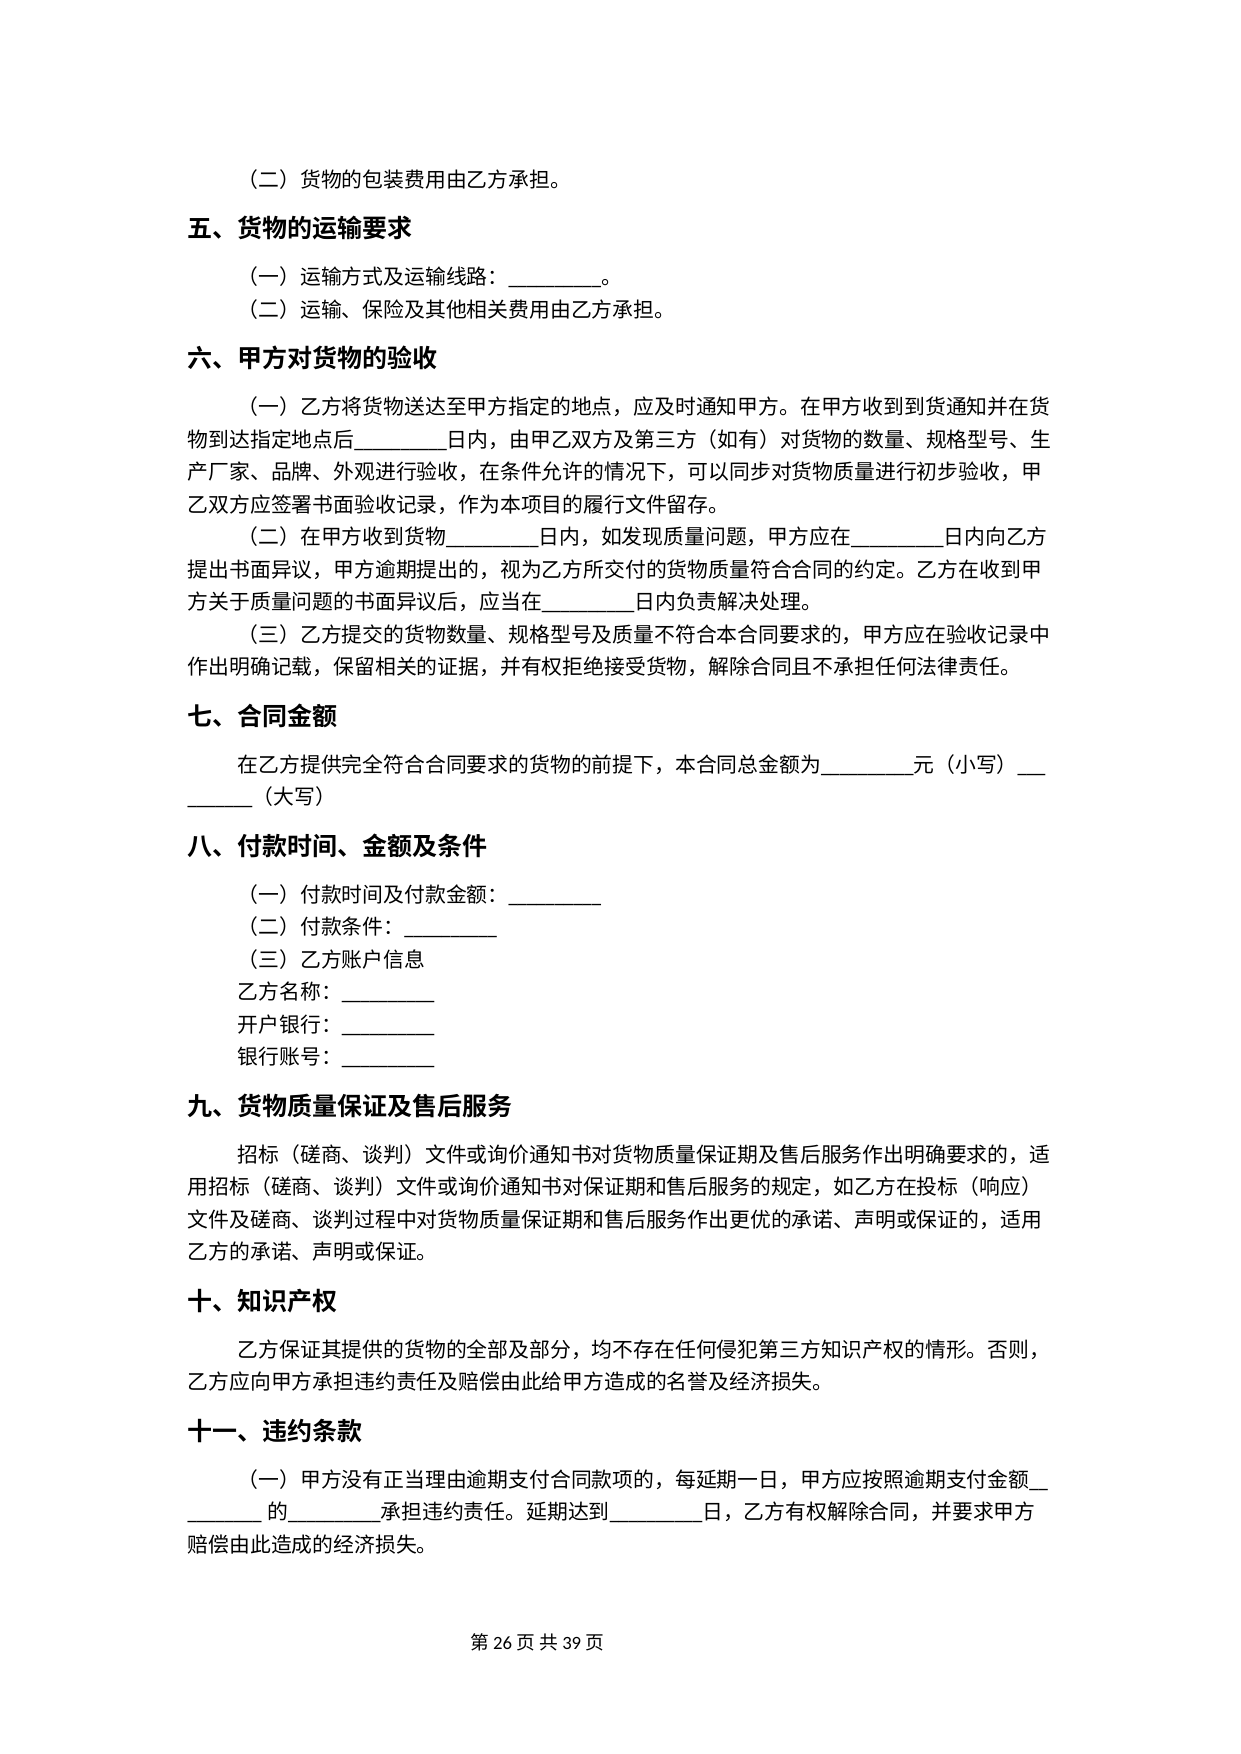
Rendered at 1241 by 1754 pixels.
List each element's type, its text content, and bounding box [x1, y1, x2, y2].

text 十、知识产权 [187, 1267, 1053, 1332]
text （一）付款时间及付款金额：__________ [187, 877, 1053, 909]
text 银行账号：__________ [187, 1039, 1053, 1072]
text 乙方保证其提供的货物的全部及部分，均不存在任何侵犯第三方知识产权的情形。否则，乙方应向甲方承担违约责任及赔偿由此给甲方造成的名誉及经济损失。 [187, 1332, 1053, 1397]
text （二）付款条件：__________ [187, 909, 1053, 942]
text 在乙方提供完全符合合同要求的货物的前提下，本合同总金额为__________元（小写）__________（大写） [187, 747, 1053, 812]
text （三）乙方提交的货物数量、规格型号及质量不符合本合同要求的，甲方应在验收记录中作出明确记载，保留相关的证据，并有权拒绝接受货物，解除合同且不承担任何法律责任。 [187, 617, 1053, 682]
text （三）乙方账户信息 [187, 942, 1053, 974]
text （一）乙方将货物送达至甲方指定的地点，应及时通知甲方。在甲方收到到货通知并在货物到达指定地点后__________日内，由甲乙双方及第三方（如有）对货物的数量、规格型号、生产厂家、品牌、外观进行验收，在条件允许的情况下，可以同步对货物质量进行初步验收，甲乙双方应签署书面验收记录，作为本项目的履行文件留存。 [187, 389, 1053, 519]
text 开户银行：__________ [187, 1007, 1053, 1039]
text （二）运输、保险及其他相关费用由乙方承担。 [187, 292, 1053, 324]
text 招标（磋商、谈判）文件或询价通知书对货物质量保证期及售后服务作出明确要求的，适用招标（磋商、谈判）文件或询价通知书对保证期和售后服务的规定，如乙方在投标（响应）文件及磋商、谈判过程中对货物质量保证期和售后服务作出更优的承诺、声明或保证的，适用乙方的承诺、声明或保证。 [187, 1137, 1053, 1267]
text 十一、违约条款 [187, 1397, 1053, 1462]
text 八、付款时间、金额及条件 [187, 812, 1053, 877]
text 六、甲方对货物的验收 [187, 324, 1053, 389]
text 九、货物质量保证及售后服务 [187, 1072, 1053, 1137]
text 五、货物的运输要求 [187, 194, 1053, 259]
text （二）在甲方收到货物__________日内，如发现质量问题，甲方应在__________日内向乙方提出书面异议，甲方逾期提出的，视为乙方所交付的货物质量符合合同的约定。乙方在收到甲方关于质量问题的书面异议后，应当在__________日内负责解决处理。 [187, 519, 1053, 617]
text 乙方名称：__________ [187, 974, 1053, 1007]
text （一）甲方没有正当理由逾期支付合同款项的，每延期一日，甲方应按照逾期支付金额__________ 的__________承担违约责任。延期达到__________日，乙方有权解除合同，并要求甲方赔偿由此造成的经济损失。 [187, 1462, 1053, 1559]
text （二）货物的包装费用由乙方承担。 [187, 162, 1053, 194]
text 七、合同金额 [187, 682, 1053, 747]
text （一）运输方式及运输线路：__________。 [187, 259, 1053, 292]
